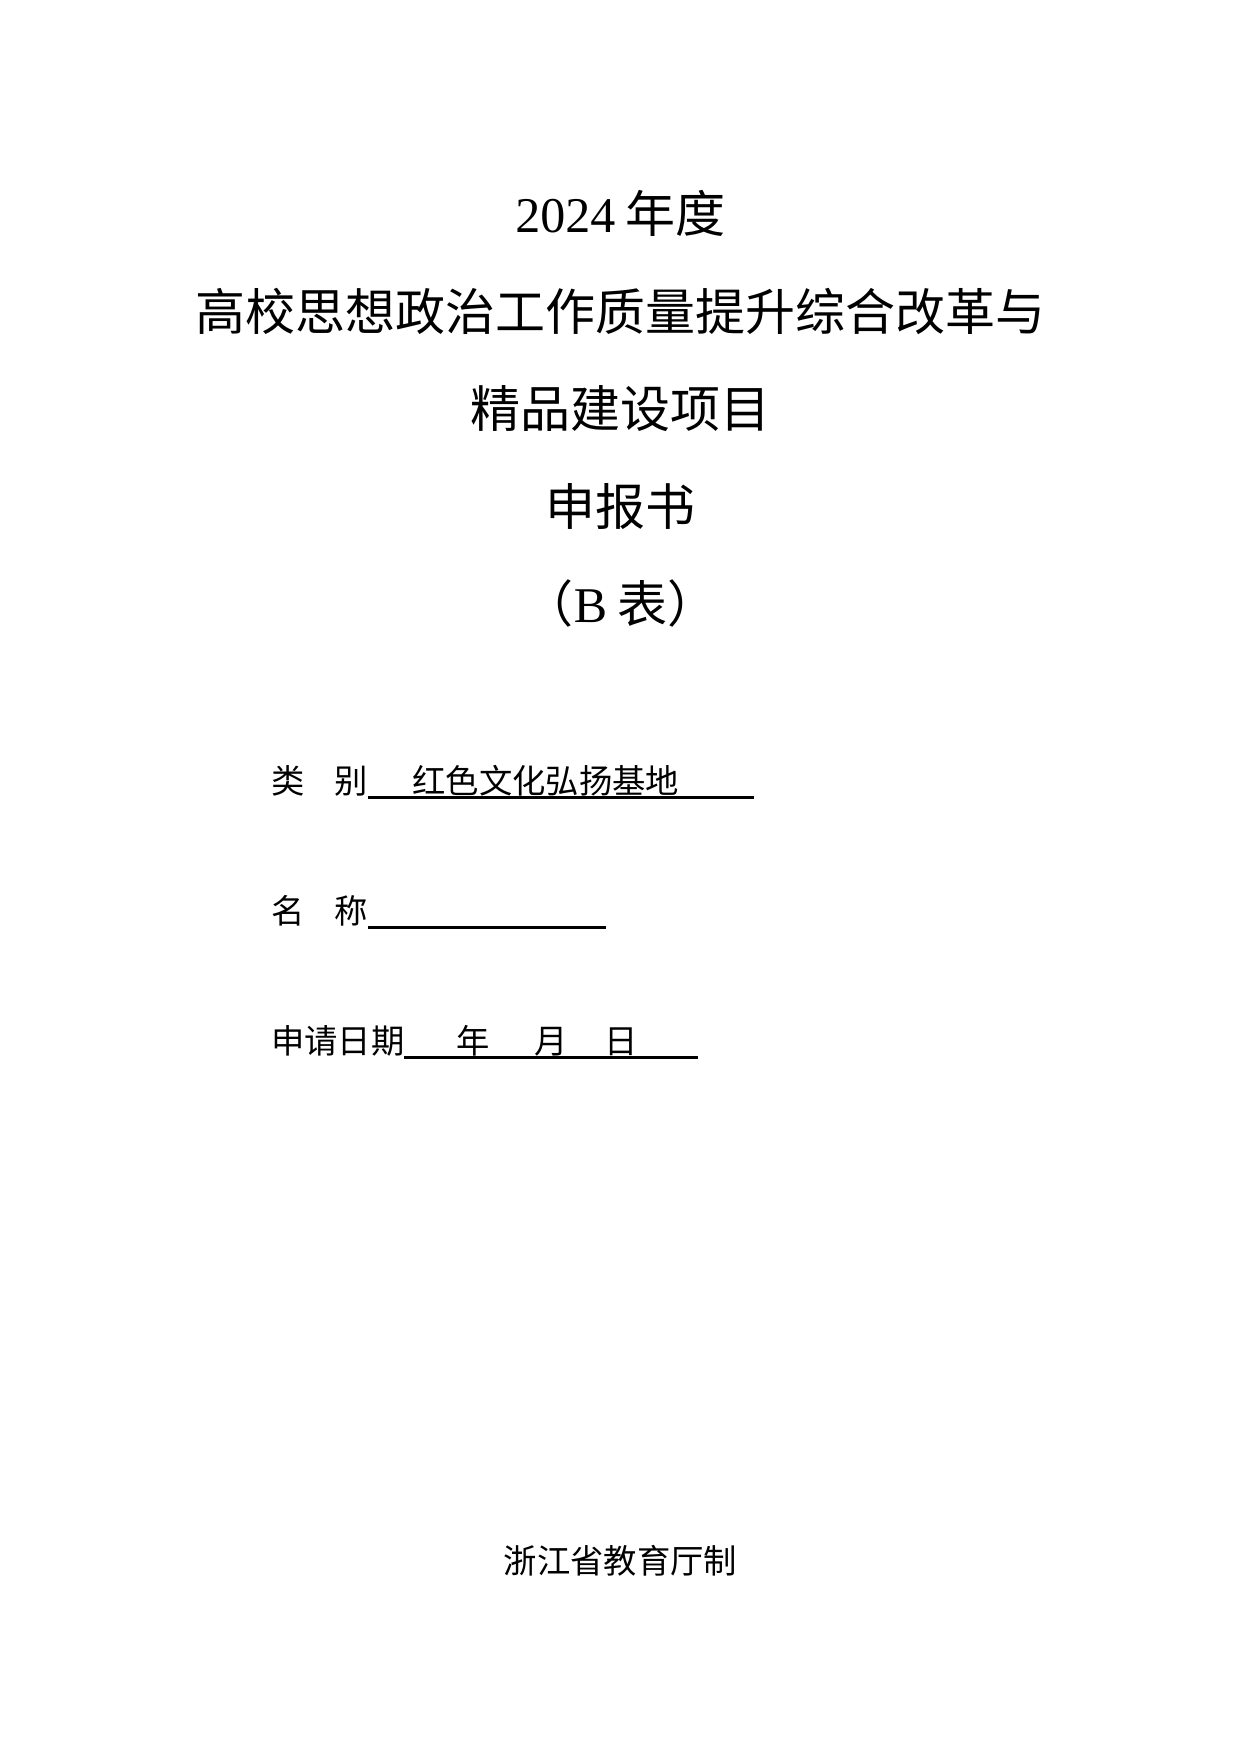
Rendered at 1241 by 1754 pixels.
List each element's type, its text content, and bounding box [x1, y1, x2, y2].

text 名 称 [187, 877, 1053, 942]
text 申报书 [187, 454, 1053, 552]
text 高校思想政治工作质量提升综合改革与精品建设项目 [187, 259, 1053, 454]
text （B表） [187, 552, 1053, 649]
text 2024年度 [187, 162, 1053, 259]
text 申请日期 年 月 日 [187, 1007, 1053, 1072]
text 浙江省教育厅制 [187, 1527, 1053, 1592]
text 类 别 红色文化弘扬基地 [187, 747, 1053, 812]
